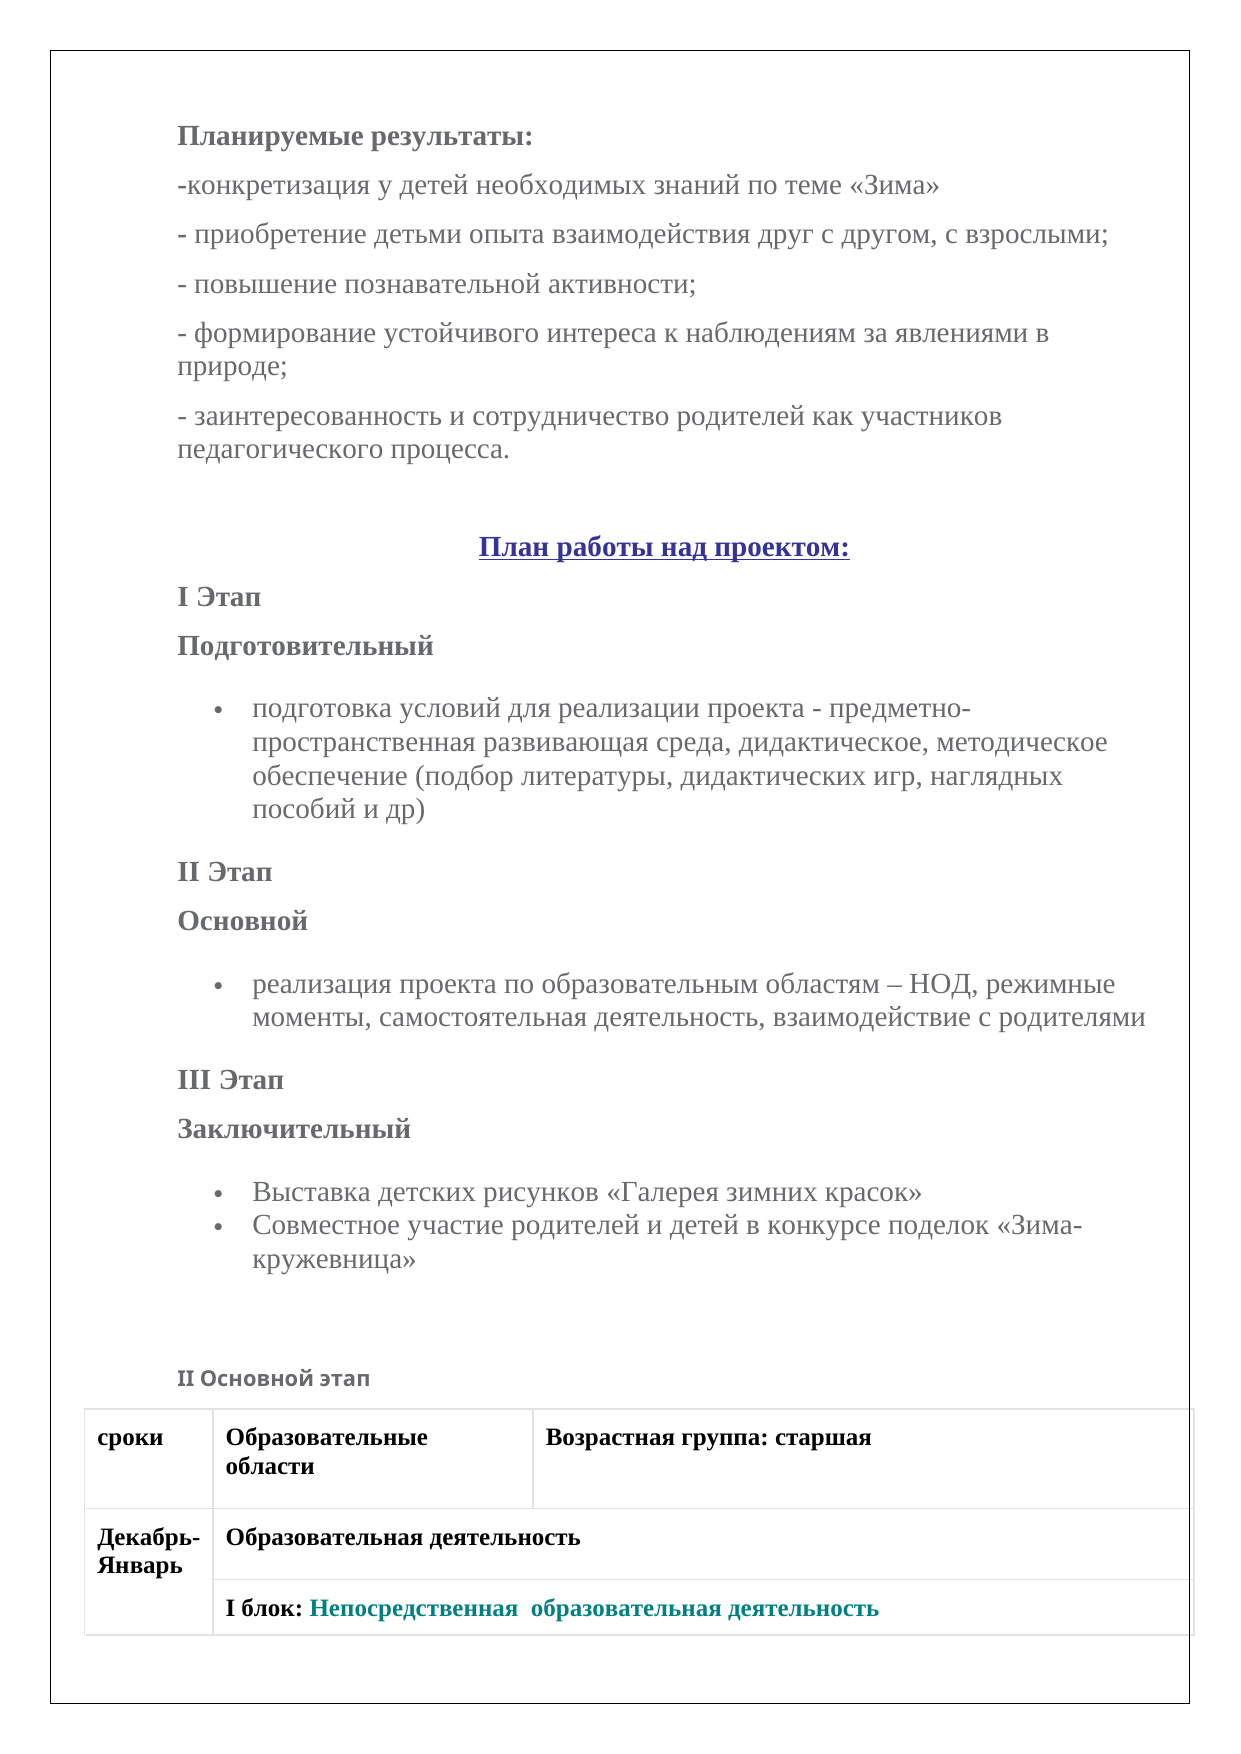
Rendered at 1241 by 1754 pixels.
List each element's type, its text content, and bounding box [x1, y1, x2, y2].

text Планируемые результаты: [177, 118, 1152, 152]
text II Основной этап [177, 1363, 1152, 1392]
list Выставка детских рисунков «Галерея зимних красок» [214, 1174, 1152, 1207]
table_header Возрастная группа: старшая [534, 1410, 1189, 1508]
table_header Образовательные области [214, 1410, 532, 1508]
list подготовка условий для реализации проекта - предметно-пространственная развивающая среда, дидактическое, методическое обеспечение (подбор литературы, дидактических игр, наглядных пособий и др) [214, 691, 1152, 825]
text - повышение познавательной активности; [177, 266, 1152, 299]
text -конкретизация у детей необходимых знаний по теме «Зима» [177, 167, 1152, 201]
text План работы над проектом: [177, 529, 1152, 563]
text Заключительный [177, 1111, 1152, 1145]
table_header сроки [85, 1410, 212, 1508]
list Совместное участие родителей и детей в конкурсе поделок «Зима-кружевница» [214, 1207, 1152, 1274]
list реализация проекта по образовательным областям – НОД, режимные моменты, самостоятельная деятельность, взаимодействие с родителями [214, 966, 1152, 1033]
table_cell Декабрь-Январь [85, 1509, 212, 1634]
text Основной [177, 903, 1152, 937]
text - формирование устойчивого интереса к наблюдениям за явлениями в природе; [177, 315, 1152, 382]
text - приобретение детьми опыта взаимодействия друг с другом, с взрослыми; [177, 217, 1152, 250]
text - заинтересованность и сотрудничество родителей как участников педагогического процесса. [177, 398, 1152, 465]
table_cell Образовательная деятельность [214, 1509, 1189, 1579]
text I Этап [177, 579, 1152, 612]
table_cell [214, 1580, 1189, 1634]
text Подготовительный [177, 628, 1152, 661]
text II Этап [177, 854, 1152, 887]
text III Этап [177, 1062, 1152, 1096]
